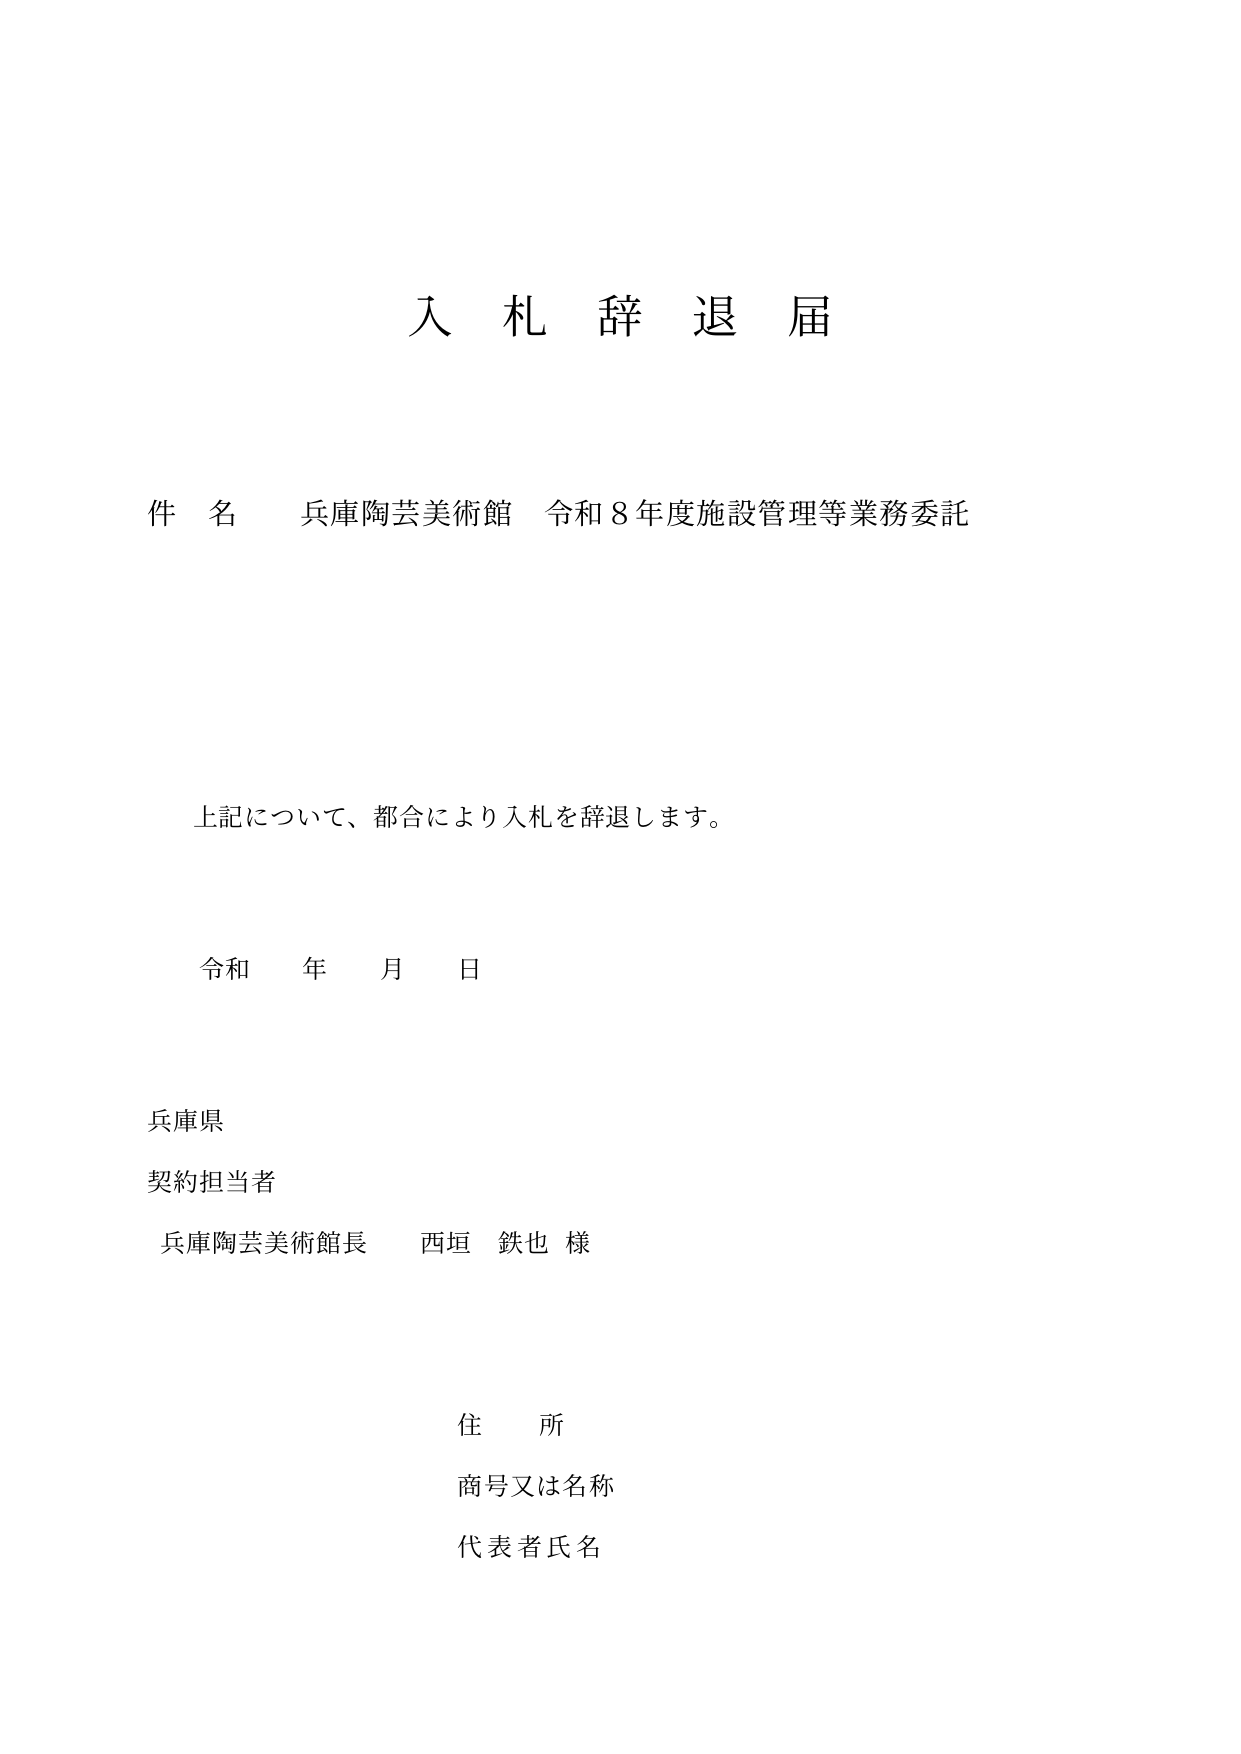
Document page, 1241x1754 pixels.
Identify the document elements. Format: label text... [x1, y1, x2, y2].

text 入 札 辞 退 届 [148, 268, 1092, 359]
text 契約担当者 [148, 1150, 1092, 1211]
text 令和 年 月 日 [148, 937, 1092, 998]
text 代表者氏名 [148, 1515, 1092, 1576]
text 商号又は名称 [148, 1454, 1092, 1515]
text 兵庫陶芸美術館長 西垣 鉄也 様 [148, 1211, 1092, 1272]
text 件 名 兵庫陶芸美術館 令和８年度施設管理等業務委託 [148, 481, 1092, 542]
text 上記について、都合により入札を辞退します。 [148, 785, 1092, 846]
text 住所 [148, 1394, 1092, 1454]
text 兵庫県 [148, 1089, 1092, 1150]
